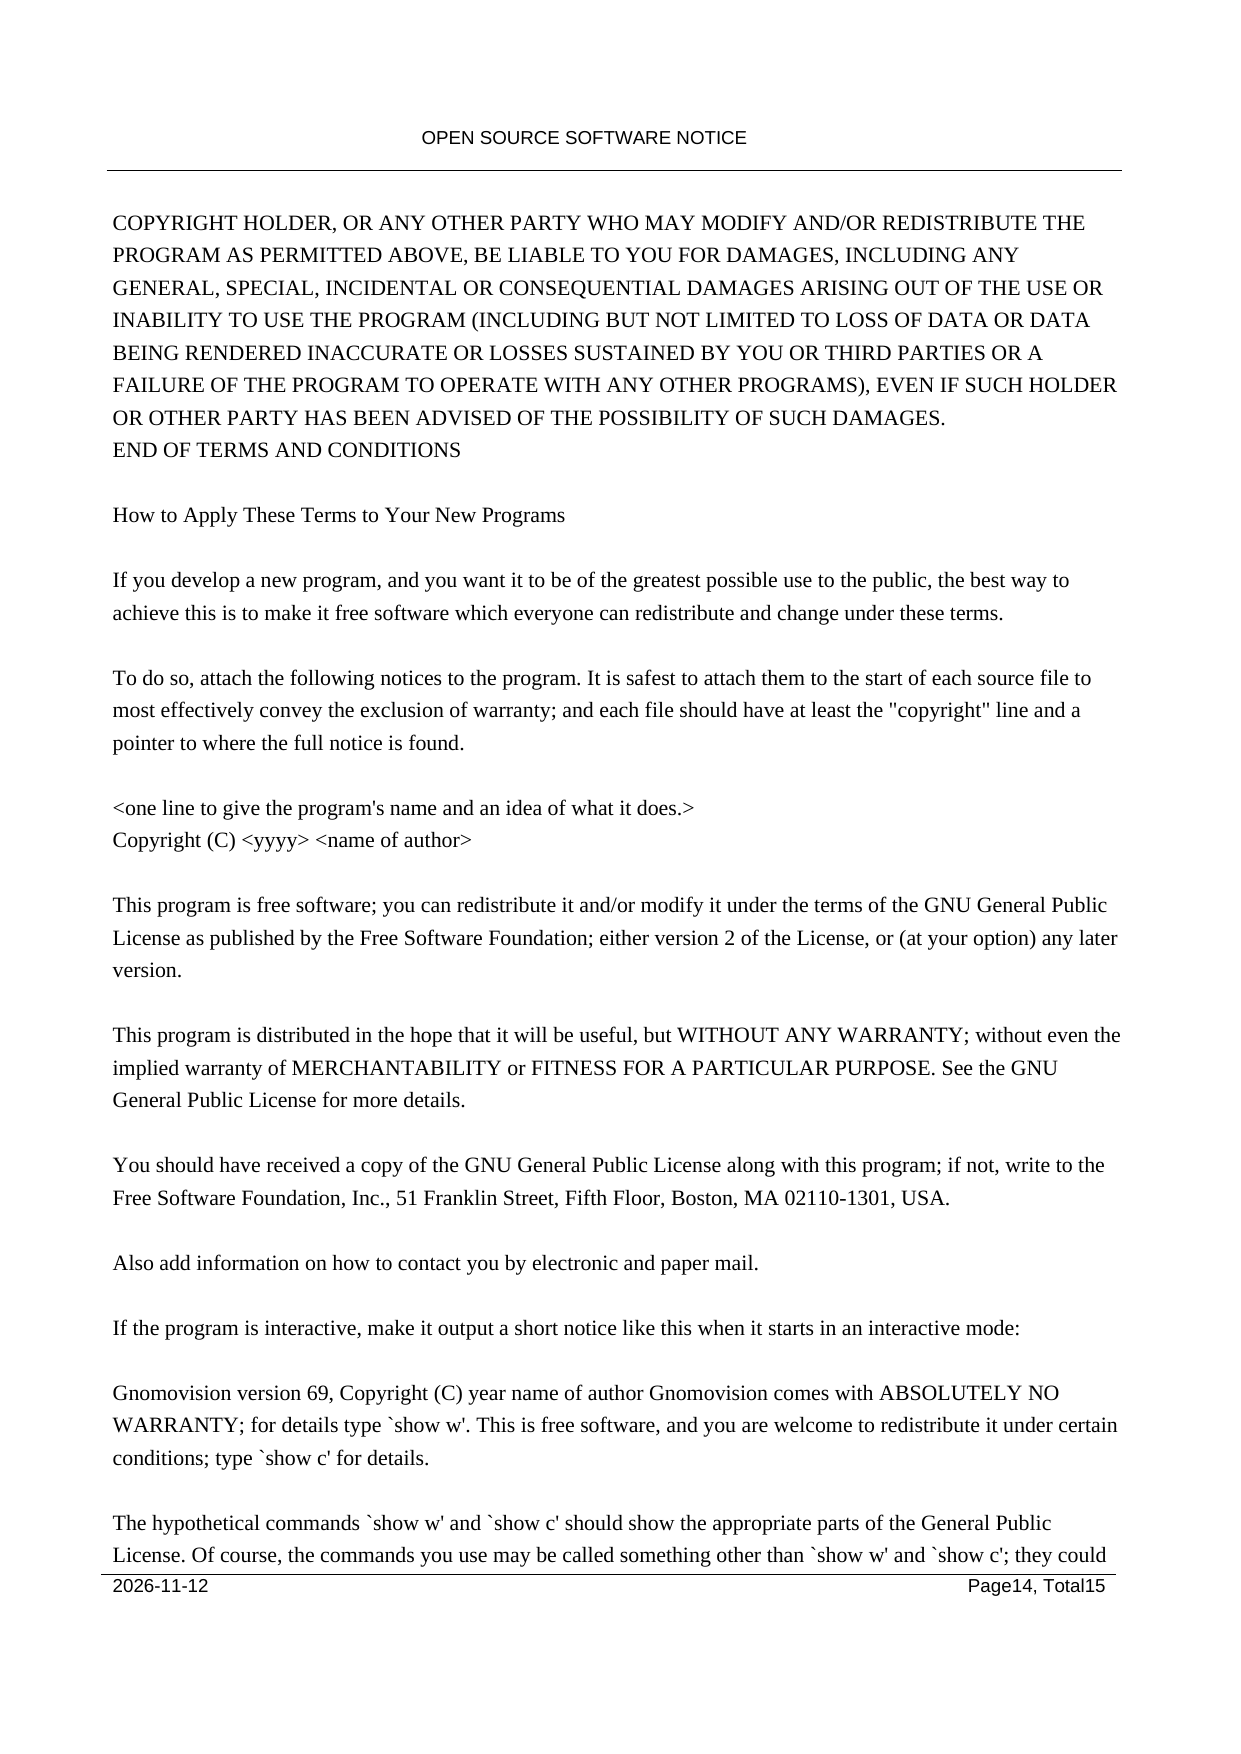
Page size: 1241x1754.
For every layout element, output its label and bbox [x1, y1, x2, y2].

text [112, 206, 1128, 1571]
